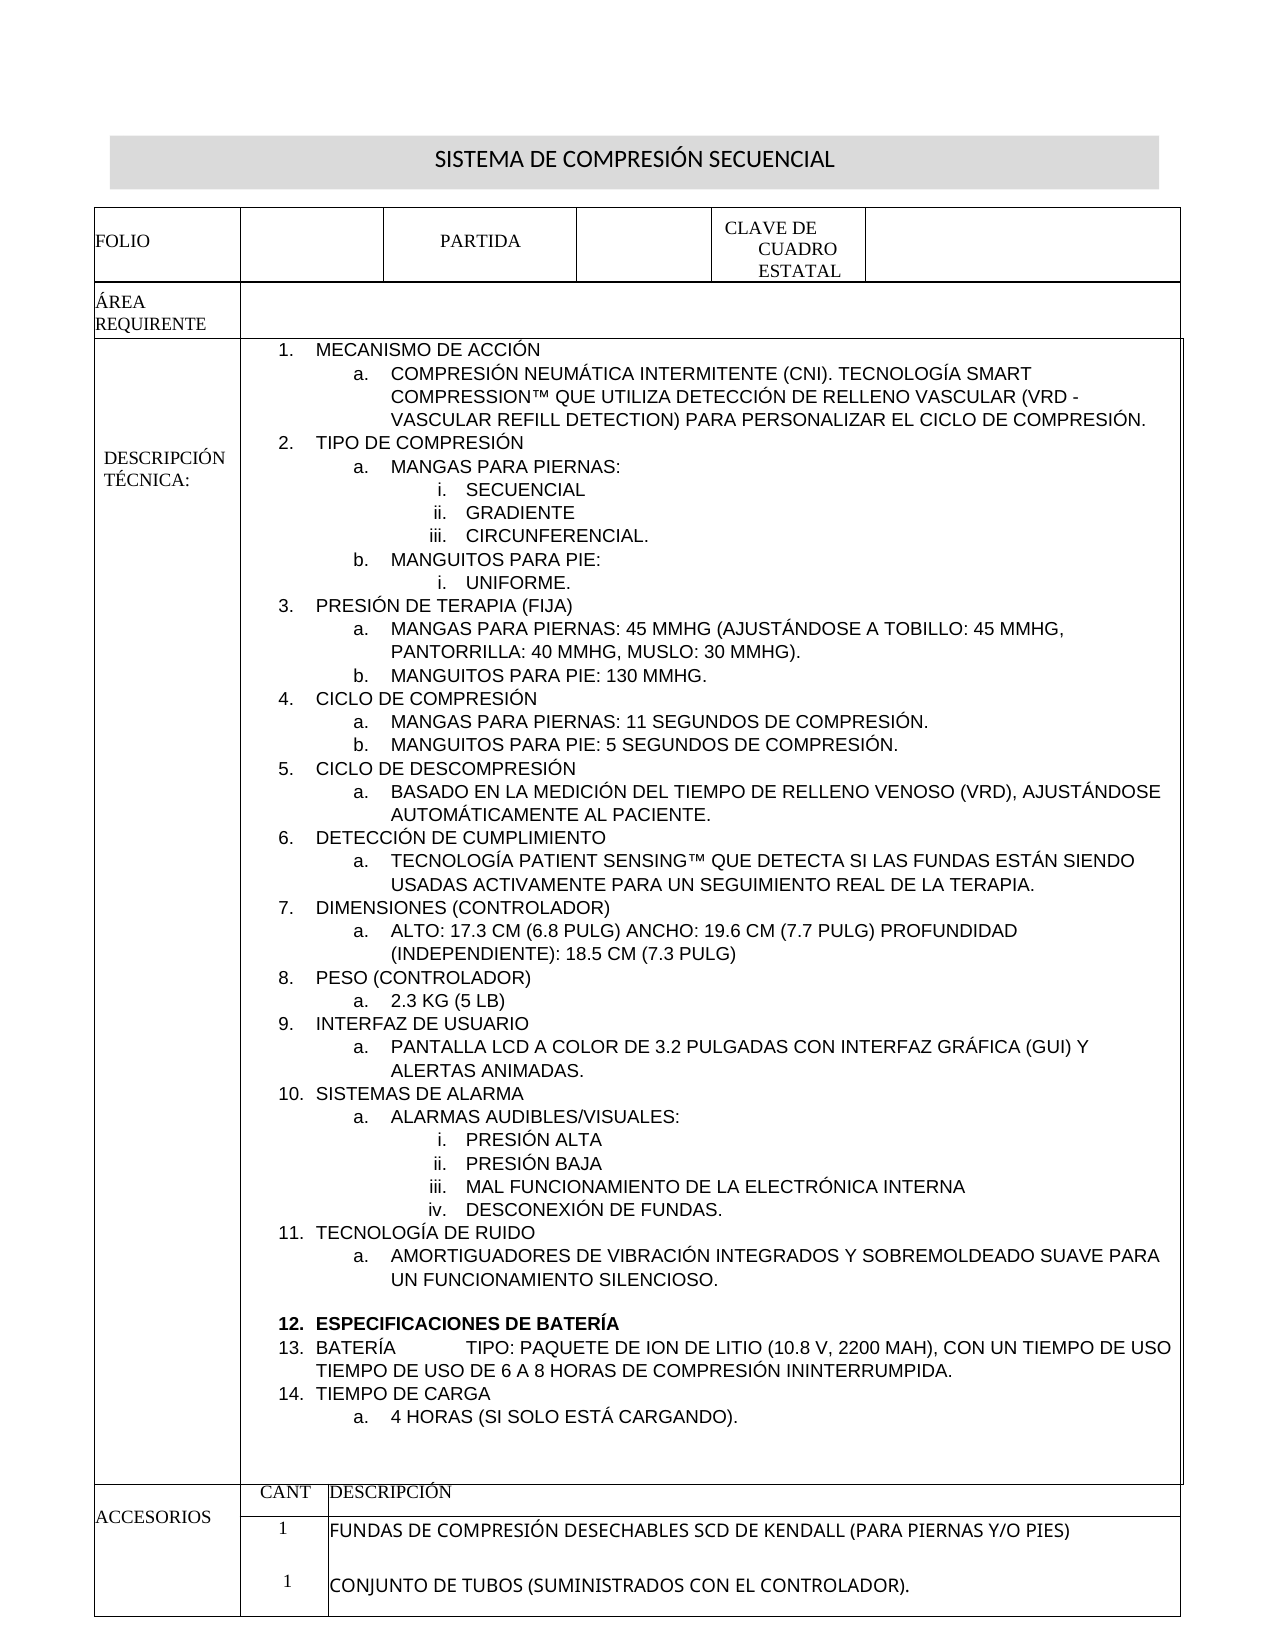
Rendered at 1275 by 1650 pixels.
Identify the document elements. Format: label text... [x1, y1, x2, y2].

table_cell CANT [241, 1485, 328, 1516]
table_header CLAVE DE CUADRO ESTATAL [712, 208, 865, 281]
table_cell ÁREA REQUIRENTE [95, 283, 240, 338]
table_cell ACCESORIOS [95, 1485, 240, 1616]
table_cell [329, 1517, 1180, 1616]
table_cell DESCRIPCIÓN [329, 1485, 1180, 1516]
table_header [577, 208, 711, 281]
table_cell 1 1 [241, 1517, 328, 1616]
table_cell DESCRIPCIÓN TÉCNICA: [95, 339, 240, 1483]
table_header PARTIDA [384, 208, 576, 281]
table_cell [241, 283, 1180, 338]
table_header [241, 208, 383, 281]
table_cell MECANISMO DE ACCIÓN COMPRESIÓN NEUMÁTICA INTERMITENTE (CNI). TECNOLOGÍA SMART COMPRESSION™ QUE UTILIZA DETECCIÓN DE RELLENO VASCULAR (VRD - VASCULAR REFILL DETECTION) PARA PERSONALIZAR EL CICLO DE COMPRESIÓN. TIPO DE COMPRESIÓN MANGAS PARA PIERNAS: SECUENCIAL GRADIENTE CIRCUNFERENCIAL. MANGUITOS PARA PIE: UNIFORME. PRESIÓN DE TERAPIA (FIJA) MANGAS PARA PIERNAS: 45 MMHG (AJUSTÁNDOSE A TOBILLO: 45 MMHG, PANTORRILLA: 40 MMHG, MUSLO: 30 MMHG). MANGUITOS PARA PIE: 130 MMHG. CICLO DE COMPRESIÓN MANGAS PARA PIERNAS: 11 SEGUNDOS DE COMPRESIÓN. MANGUITOS PARA PIE: 5 SEGUNDOS DE COMPRESIÓN. CICLO DE DESCOMPRESIÓN BASADO EN LA MEDICIÓN DEL TIEMPO DE RELLENO VENOSO (VRD), AJUSTÁNDOSE AUTOMÁTICAMENTE AL PACIENTE. DETECCIÓN DE CUMPLIMIENTO TECNOLOGÍA PATIENT SENSING™ QUE DETECTA SI LAS FUNDAS ESTÁN SIENDO USADAS ACTIVAMENTE PARA UN SEGUIMIENTO REAL DE LA TERAPIA. DIMENSIONES (CONTROLADOR) ALTO: 17.3 CM (6.8 PULG) ANCHO: 19.6 CM (7.7 PULG) PROFUNDIDAD (INDEPENDIENTE): 18.5 CM (7.3 PULG) PESO (CONTROLADOR) 2.3 KG (5 LB) INTERFAZ DE USUARIO PANTALLA LCD A COLOR DE 3.2 PULGADAS CON INTERFAZ GRÁFICA (GUI) Y ALERTAS ANIMADAS. SISTEMAS DE ALARMA ALARMAS AUDIBLES/VISUALES: PRESIÓN ALTA PRESIÓN BAJA MAL FUNCIONAMIENTO DE LA ELECTRÓNICA INTERNA DESCONEXIÓN DE FUNDAS. TECNOLOGÍA DE RUIDO AMORTIGUADORES DE VIBRACIÓN INTEGRADOS Y SOBREMOLDEADO SUAVE PARA UN FUNCIONAMIENTO SILENCIOSO. ESPECIFICACIONES DE BATERÍA BATERÍA TIPO: PAQUETE DE ION DE LITIO (10.8 V, 2200 MAH), CON UN TIEMPO DE USO TIEMPO DE USO DE 6 A 8 HORAS DE COMPRESIÓN ININTERRUMPIDA. TIEMPO DE CARGA 4 HORAS (SI SOLO ESTÁ CARGANDO). [241, 339, 1180, 1483]
table_header FOLIO [95, 208, 240, 281]
table_header [866, 208, 1180, 281]
